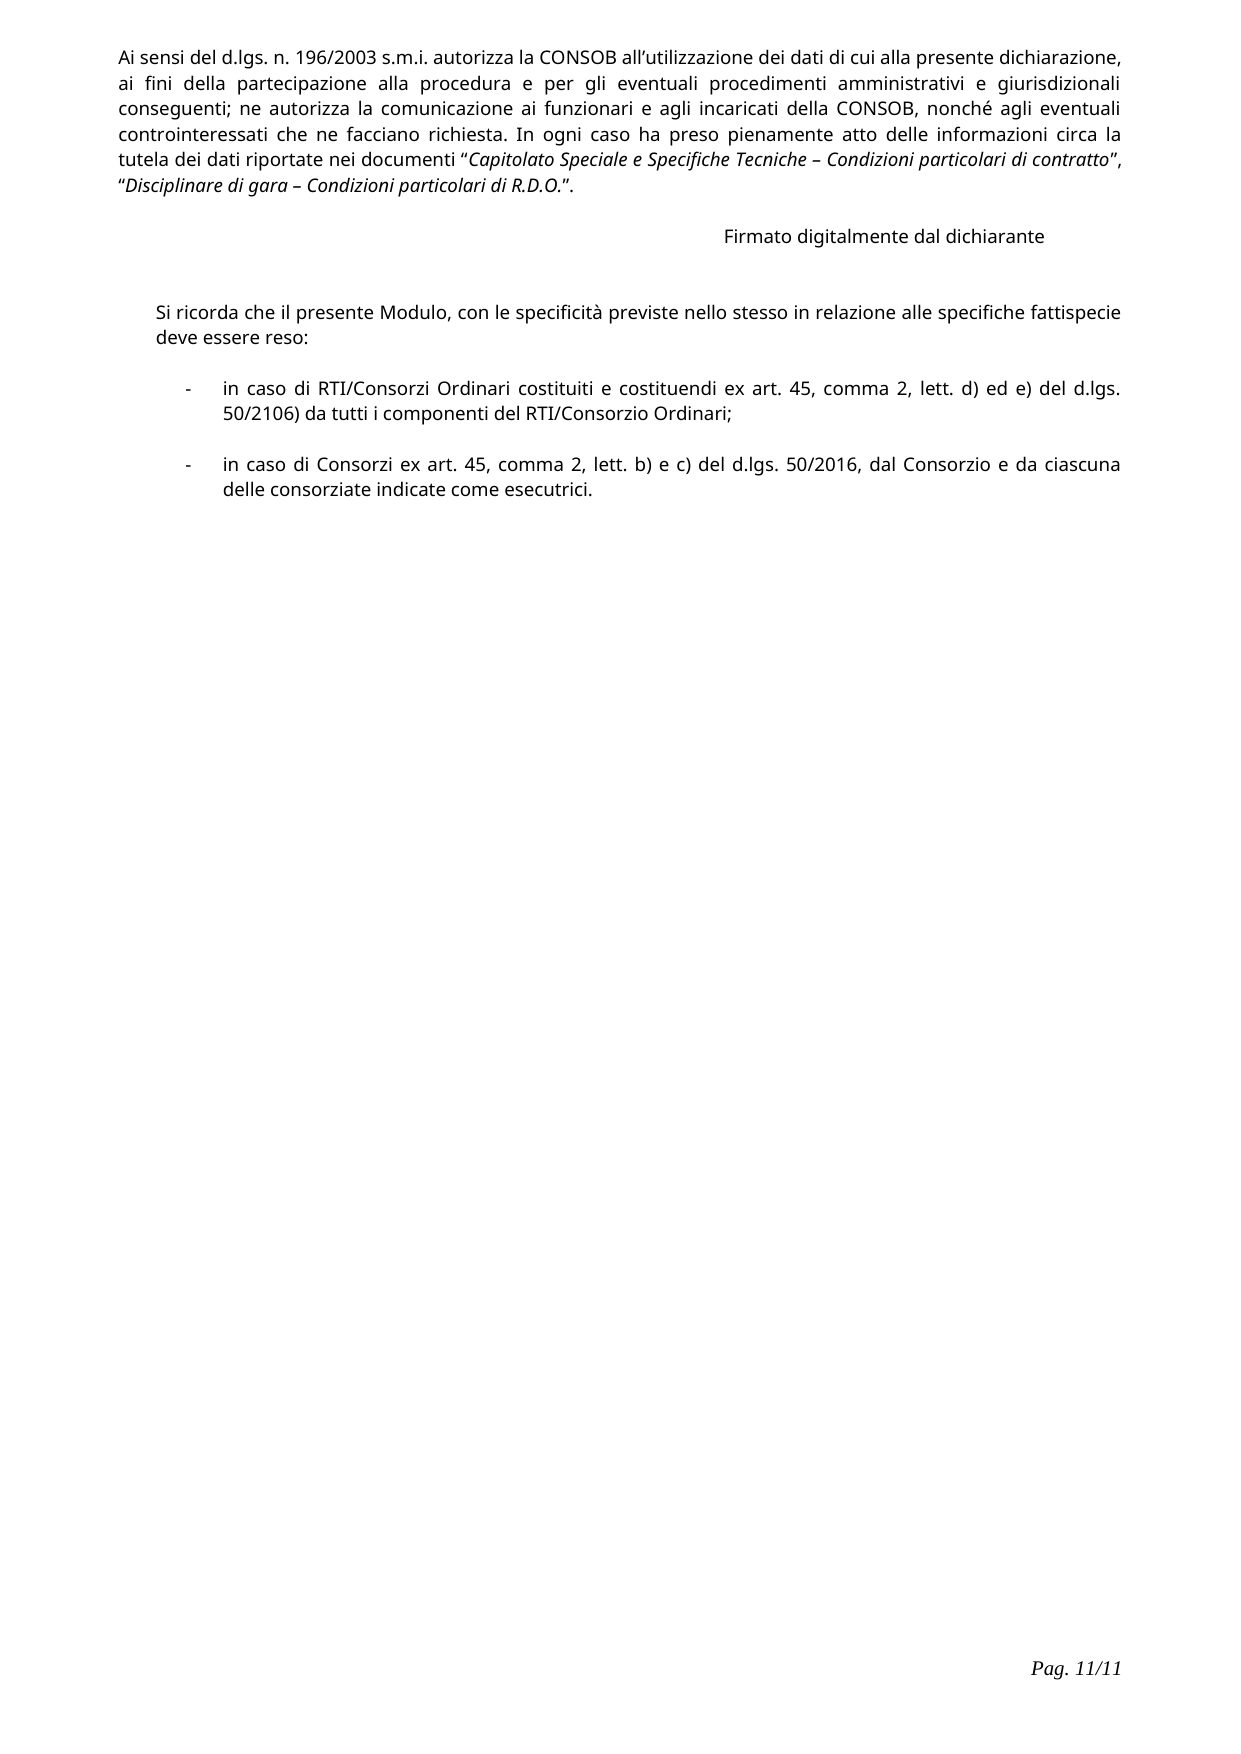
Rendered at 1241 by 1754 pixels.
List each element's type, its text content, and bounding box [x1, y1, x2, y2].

list in caso di RTI/Consorzi Ordinari costituiti e costituendi ex art. 45, comma 2, lett. d) ed e) del d.lgs. 50/2106) da tutti i componenti del RTI/Consorzio Ordinari; [185, 375, 1122, 426]
text Si ricorda che il presente Modulo, con le specificità previste nello stesso in relazione alle specifiche fattispecie deve essere reso: [156, 299, 1122, 350]
text Firmato digitalmente dal dichiarante [723, 223, 1122, 248]
list in caso di Consorzi ex art. 45, comma 2, lett. b) e c) del d.lgs. 50/2016, dal Consorzio e da ciascuna delle consorziate indicate come esecutrici. [185, 451, 1122, 502]
text Ai sensi del d.lgs. n. 196/2003 s.m.i. autorizza la CONSOB all’utilizzazione dei dati di cui alla presente dichiarazione, ai fini della partecipazione alla procedura e per gli eventuali procedimenti amministrativi e giurisdizionali conseguenti; ne autorizza la comunicazione ai funzionari e agli incaricati della CONSOB, nonché agli eventuali controinteressati che ne facciano richiesta. In ogni caso ha preso pienamente atto delle informazioni circa la tutela dei dati riportate nei documenti “Capitolato Speciale e Specifiche Tecniche – Condizioni particolari di contratto”, “Disciplinare di gara – Condizioni particolari di R.D.O.”. [118, 44, 1122, 197]
